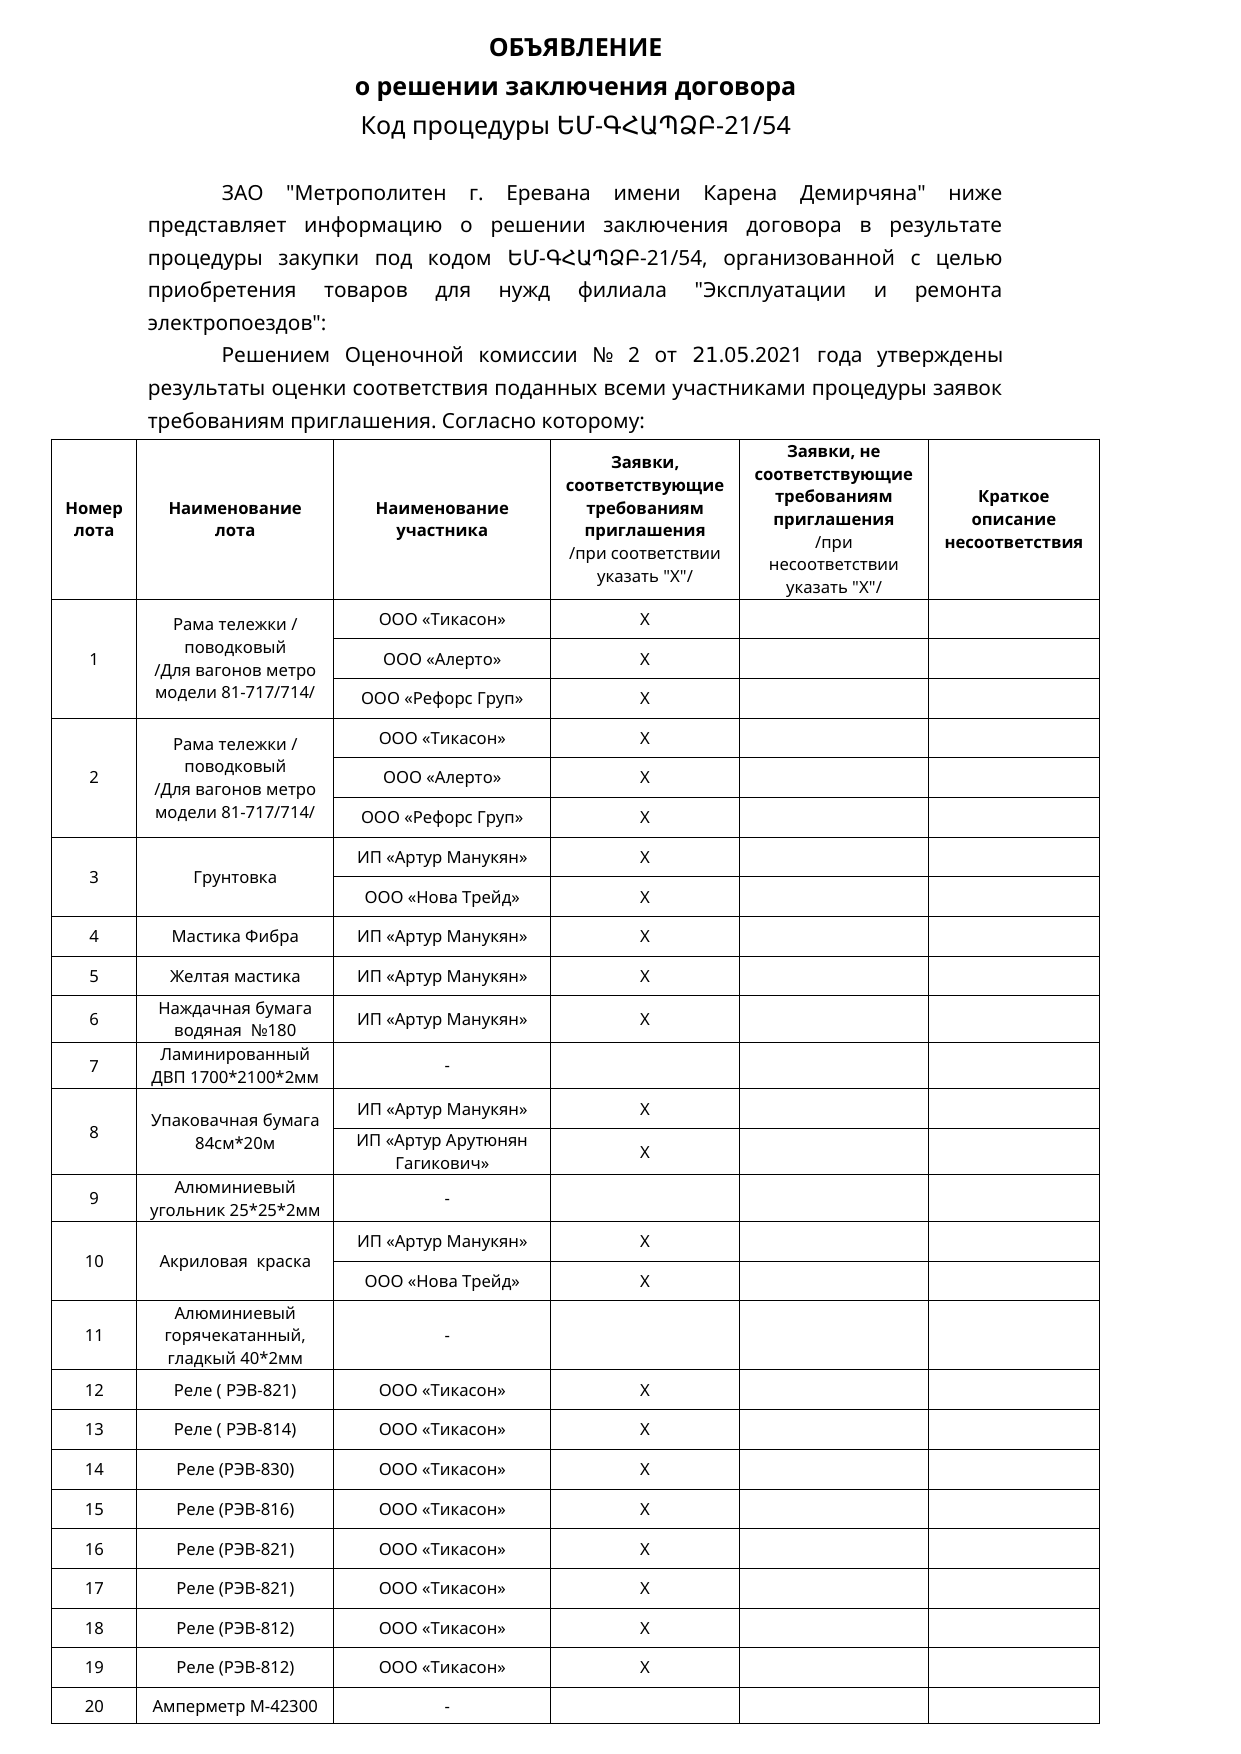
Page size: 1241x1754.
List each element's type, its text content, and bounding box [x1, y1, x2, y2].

table_cell ООО «Тикасон» [334, 719, 550, 757]
text о решении заключения договора [148, 69, 1003, 103]
table_header Наименование лота [137, 440, 333, 598]
table_cell Рама тележки / поводковый /Для вагонов метро модели 81-717/714/ [137, 719, 333, 837]
table_cell [929, 1688, 1099, 1723]
table_cell [929, 639, 1099, 678]
table_cell [929, 1529, 1099, 1568]
table_cell 19 [52, 1648, 136, 1687]
table_cell ООО «Тикасон» [334, 1450, 550, 1488]
table_cell 7 [52, 1043, 136, 1088]
table_cell [929, 679, 1099, 717]
table_cell [929, 1089, 1099, 1128]
table_cell [740, 1262, 928, 1300]
table_cell 9 [52, 1175, 136, 1221]
table_cell [740, 877, 928, 916]
table_cell Рама тележки / поводковый /Для вагонов метро модели 81-717/714/ [137, 600, 333, 717]
table_cell 5 [52, 957, 136, 995]
table_cell X [551, 1529, 739, 1568]
table_cell [929, 1043, 1099, 1088]
table_cell [740, 917, 928, 956]
table_cell [740, 957, 928, 995]
table_cell [929, 1262, 1099, 1300]
table_cell [929, 1370, 1099, 1409]
table_cell [929, 798, 1099, 837]
table_cell ООО «Тикасон» [334, 1648, 550, 1687]
table_cell ИП «Артур Арутюнян Гагикович» [334, 1129, 550, 1174]
table_header Краткое описание несоответствия [929, 440, 1099, 598]
table_cell X [551, 957, 739, 995]
table_cell [929, 1450, 1099, 1488]
table_cell [740, 639, 928, 678]
text Решением Оценочной комиссии № 2 от 21.05.2021 года утверждены результаты оценки соответствия поданных всеми участниками процедуры заявок требованиям приглашения. Согласно которому: [148, 341, 1003, 434]
table_cell [929, 600, 1099, 638]
table_cell X [551, 600, 739, 638]
table_cell 6 [52, 996, 136, 1042]
table_cell 13 [52, 1410, 136, 1449]
table_cell Упаковачная бумага 84см*20м [137, 1089, 333, 1174]
table_cell ООО «Алерто» [334, 639, 550, 678]
table_cell [929, 1490, 1099, 1528]
table_cell ООО «Тикасон» [334, 1490, 550, 1528]
table_cell [551, 1688, 739, 1723]
table_cell Алюминиевый горячекатанный, гладкый 40*2мм [137, 1301, 333, 1369]
table_cell ИП «Артур Манукян» [334, 1222, 550, 1261]
table_cell Реле (РЭВ-812) [137, 1609, 333, 1647]
table_cell ООО «Алерто» [334, 758, 550, 797]
table_cell [929, 719, 1099, 757]
text ЗАО "Метрополитен г. Еревана имени Карена Демирчяна" ниже представляет информацию о решении заключения договора в результате процедуры закупки под кодом ԵՄ-ԳՀԱՊՁԲ-21/54, организованной с целью приобретения товаров для нужд филиала "Эксплуатации и ремонта электропоездов": [148, 178, 1003, 336]
table_cell 4 [52, 917, 136, 956]
table_cell Ламинированный ДВП 1700*2100*2мм [137, 1043, 333, 1088]
table_cell X [551, 1089, 739, 1128]
table_cell ООО «Нова Трейд» [334, 877, 550, 916]
table_cell Грунтовка [137, 838, 333, 916]
table_cell Наждачная бумага водяная №180 [137, 996, 333, 1042]
table_cell ООО «Тикасон» [334, 1529, 550, 1568]
table_cell X [551, 917, 739, 956]
table_cell X [551, 1490, 739, 1528]
table_cell [551, 1301, 739, 1369]
table_cell ИП «Артур Манукян» [334, 1089, 550, 1128]
table_cell [740, 1609, 928, 1647]
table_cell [137, 1688, 333, 1723]
table_cell 8 [52, 1089, 136, 1174]
table_cell Реле (РЭВ-830) [137, 1450, 333, 1488]
table_cell [929, 1301, 1099, 1369]
table_cell [740, 798, 928, 837]
table_cell X [551, 838, 739, 876]
table_cell X [551, 1370, 739, 1409]
table_cell [740, 996, 928, 1042]
table_header Заявки, не соответствующие требованиям приглашения /при несоответствии указать "X"/ [740, 440, 928, 598]
table_cell X [551, 1410, 739, 1449]
table_cell X [551, 1569, 739, 1607]
table_cell [740, 1688, 928, 1723]
table_cell - [334, 1175, 550, 1221]
table_cell [929, 838, 1099, 876]
table_cell ООО «Рефорс Груп» [334, 679, 550, 717]
table_cell Реле ( РЭВ-814) [137, 1410, 333, 1449]
table_cell 17 [52, 1569, 136, 1607]
table_cell 15 [52, 1490, 136, 1528]
table_cell ООО «Нова Трейд» [334, 1262, 550, 1300]
table_cell [740, 1529, 928, 1568]
table_cell ИП «Артур Манукян» [334, 838, 550, 876]
table_cell Реле (РЭВ-821) [137, 1529, 333, 1568]
table_cell [740, 1301, 928, 1369]
table_cell [929, 1569, 1099, 1607]
table_cell 12 [52, 1370, 136, 1409]
table_cell ООО «Тикасон» [334, 1410, 550, 1449]
table_header Номер лота [52, 440, 136, 598]
table_cell ООО «Тикасон» [334, 600, 550, 638]
text ОБЪЯВЛЕНИЕ [148, 29, 1003, 64]
table_cell 20 [52, 1688, 136, 1723]
table_cell X [551, 1648, 739, 1687]
table_header Наименование участника [334, 440, 550, 598]
table_cell [929, 758, 1099, 797]
table_cell Реле (РЭВ-816) [137, 1490, 333, 1528]
table_cell [740, 1222, 928, 1261]
table_cell Реле (РЭВ-821) [137, 1569, 333, 1607]
table_cell - [334, 1043, 550, 1088]
table_cell 16 [52, 1529, 136, 1568]
table_cell [740, 679, 928, 717]
table_cell ООО «Тикасон» [334, 1569, 550, 1607]
table_cell [740, 1129, 928, 1174]
table_cell - [334, 1688, 550, 1723]
table_cell 2 [52, 719, 136, 837]
table_cell [740, 719, 928, 757]
table_cell [551, 1175, 739, 1221]
table_cell 3 [52, 838, 136, 916]
table_cell X [551, 996, 739, 1042]
table_cell Мастика Фибра [137, 917, 333, 956]
table_cell [929, 1609, 1099, 1647]
table_cell Акриловая краска [137, 1222, 333, 1300]
table_cell [740, 1490, 928, 1528]
table_header Заявки, соответствующие требованиям приглашения /при соответствии указать "X"/ [551, 440, 739, 598]
table_cell [740, 1648, 928, 1687]
table_cell ООО «Тикасон» [334, 1609, 550, 1647]
table_cell 1 [52, 600, 136, 717]
table_cell [740, 1410, 928, 1449]
table_cell ИП «Артур Манукян» [334, 996, 550, 1042]
table_cell [740, 600, 928, 638]
table_cell [929, 1648, 1099, 1687]
table_cell [740, 1450, 928, 1488]
table_cell X [551, 758, 739, 797]
table_cell [929, 1129, 1099, 1174]
table_cell [740, 838, 928, 876]
table_cell [740, 1089, 928, 1128]
table_cell - [334, 1301, 550, 1369]
table_cell 14 [52, 1450, 136, 1488]
table_cell X [551, 1222, 739, 1261]
table_cell [929, 1222, 1099, 1261]
table_cell ООО «Рефорс Груп» [334, 798, 550, 837]
table_cell 10 [52, 1222, 136, 1300]
table_cell [740, 1569, 928, 1607]
table_cell [740, 1370, 928, 1409]
table_cell Алюминиевый угольник 25*25*2мм [137, 1175, 333, 1221]
table_cell X [551, 798, 739, 837]
table_cell [929, 1175, 1099, 1221]
table_cell [551, 1043, 739, 1088]
table_cell [929, 996, 1099, 1042]
table_cell X [551, 679, 739, 717]
table_cell 18 [52, 1609, 136, 1647]
table_cell [740, 758, 928, 797]
table_cell Желтая мастика [137, 957, 333, 995]
table_cell X [551, 639, 739, 678]
table_cell X [551, 877, 739, 916]
table_cell [740, 1175, 928, 1221]
table_cell ООО «Тикасон» [334, 1370, 550, 1409]
table_cell X [551, 1129, 739, 1174]
table_cell [929, 957, 1099, 995]
table_cell X [551, 1450, 739, 1488]
table_cell X [551, 1262, 739, 1300]
table_cell ИП «Артур Манукян» [334, 957, 550, 995]
table_cell [929, 917, 1099, 956]
table_cell 11 [52, 1301, 136, 1369]
table_cell [929, 1410, 1099, 1449]
table_cell Реле ( РЭВ-821) [137, 1370, 333, 1409]
table_cell ИП «Артур Манукян» [334, 917, 550, 956]
table_cell [929, 877, 1099, 916]
table_cell Реле (РЭВ-812) [137, 1648, 333, 1687]
table_cell X [551, 1609, 739, 1647]
subtitle Код процедуры ԵՄ-ԳՀԱՊՁԲ-21/54 [148, 108, 1003, 142]
table_cell X [551, 719, 739, 757]
table_cell [740, 1043, 928, 1088]
